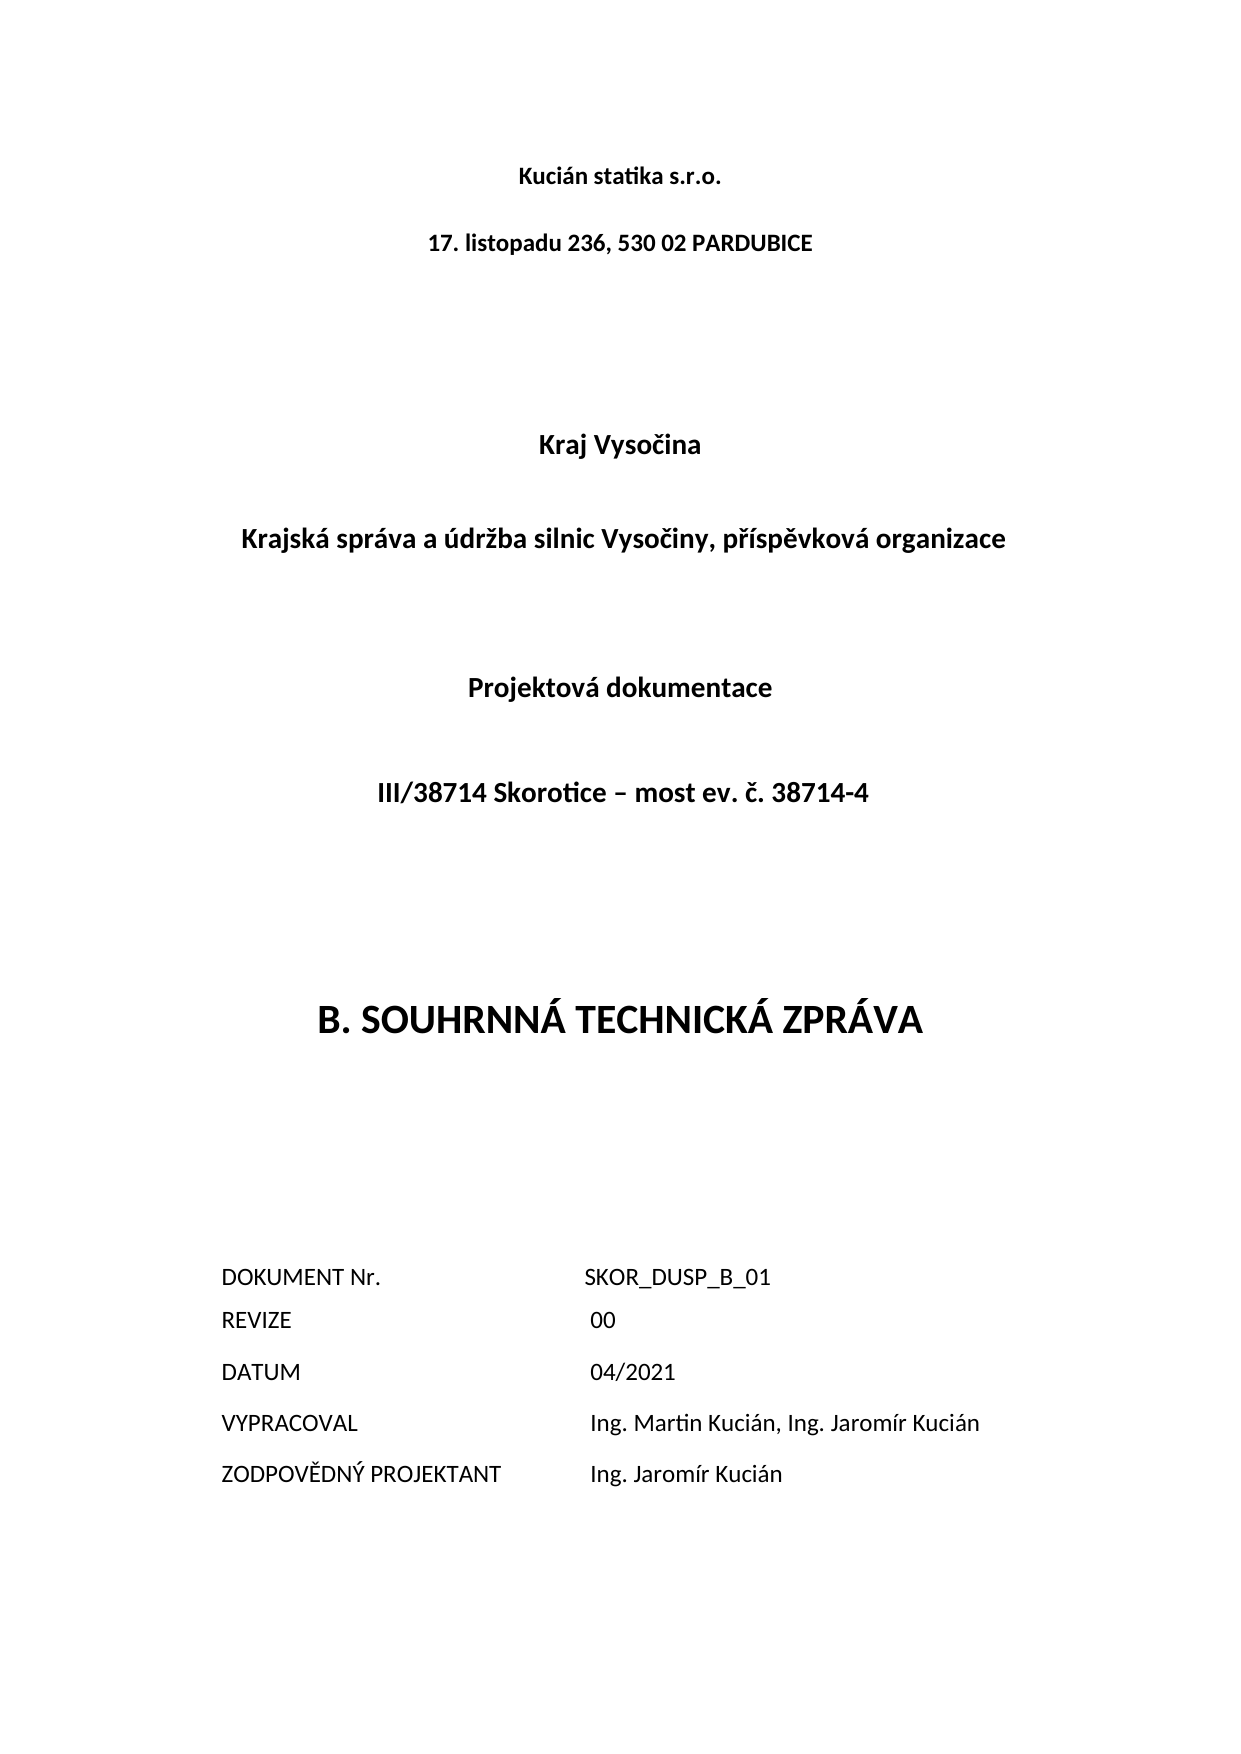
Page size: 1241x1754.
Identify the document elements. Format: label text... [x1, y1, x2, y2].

text Kucián statika s.r.o. [148, 160, 1093, 191]
text DOKUMENT Nr. SKOR_DUSP_B_01 [148, 1261, 1093, 1292]
text DATUM 04/2021 [148, 1356, 1093, 1386]
text B. SOUHRNNÁ TECHNICKÁ ZPRÁVA [148, 993, 1093, 1044]
text Krajská správa a údržba silnic Vysočiny, příspěvková organizace [148, 521, 1093, 556]
text VYPRACOVAL Ing. Martin Kucián, Ing. Jaromír Kucián [148, 1407, 1093, 1438]
text Projektová dokumentace [148, 669, 1093, 705]
text Kraj Vysočina [148, 426, 1093, 462]
text 17. listopadu 236, 530 02 PARDUBICE [148, 227, 1093, 257]
text ZODPOVĚDNÝ PROJEKTANT Ing. Jaromír Kucián [148, 1458, 1093, 1489]
text III/38714 Skorotice – most ev. č. 38714-4 [148, 774, 1093, 809]
text REVIZE 00 [148, 1304, 1093, 1335]
